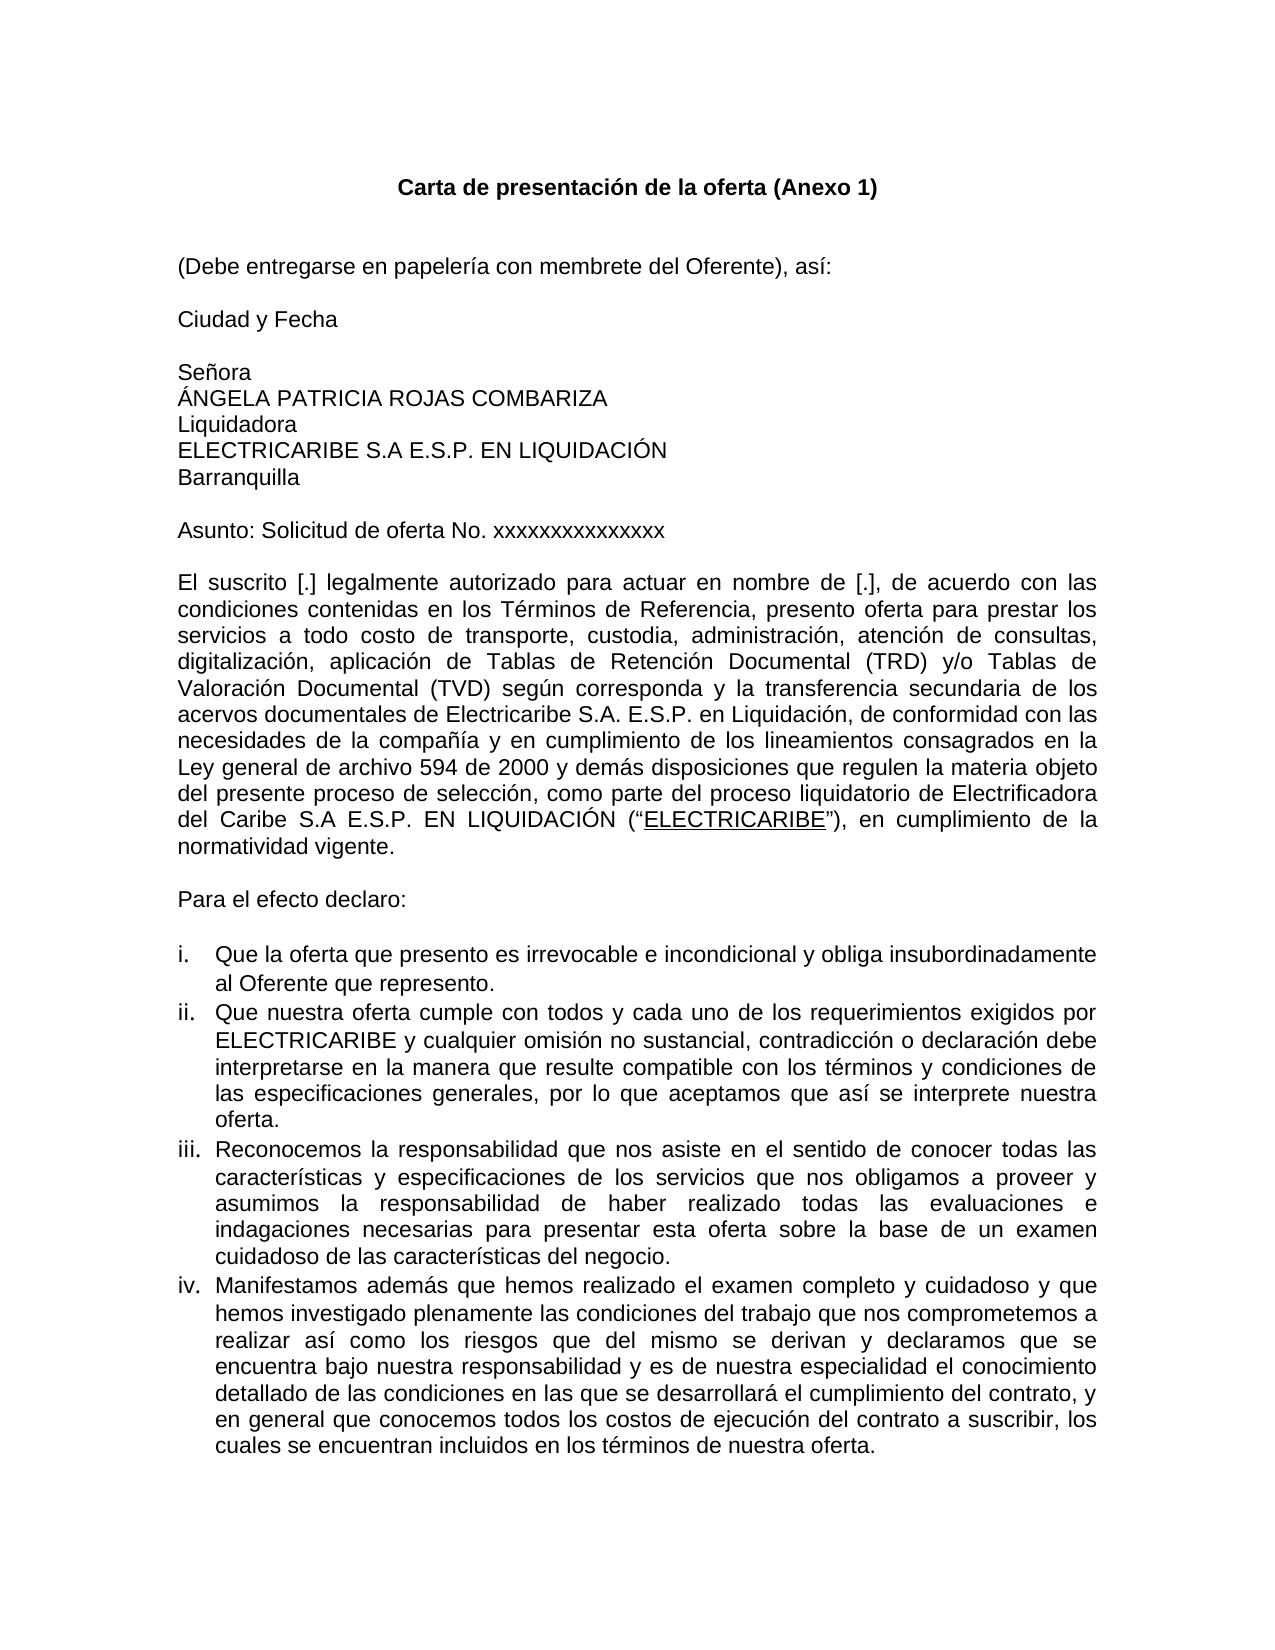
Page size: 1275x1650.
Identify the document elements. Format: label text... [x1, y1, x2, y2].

text El suscrito [.] legalmente autorizado para actuar en nombre de [.], de acuerdo con las condiciones contenidas en los Términos de Referencia, presento oferta para prestar los servicios a todo costo de transporte, custodia, administración, atención de consultas, digitalización, aplicación de Tablas de Retención Documental (TRD) y/o Tablas de Valoración Documental (TVD) según corresponda y la transferencia secundaria de los acervos documentales de Electricaribe S.A. E.S.P. en Liquidación, de conformidad con las necesidades de la compañía y en cumplimiento de los lineamientos consagrados en la Ley general de archivo 594 de 2000 y demás disposiciones que regulen la materia objeto del presente proceso de selección, como parte del proceso liquidatorio de Electrificadora del Caribe S.A E.S.P. EN LIQUIDACIÓN (“ELECTRICARIBE”), en cumplimiento de la normatividad vigente. [177, 569, 1098, 859]
text Asunto: Solicitud de oferta No. xxxxxxxxxxxxxxx [177, 517, 1098, 543]
list Que nuestra oferta cumple con todos y cada uno de los requerimientos exigidos por ELECTRICARIBE y cualquier omisión no sustancial, contradicción o declaración debe interpretarse en la manera que resulte compatible con los términos y condiciones de las especificaciones generales, por lo que aceptamos que así se interprete nuestra oferta. [177, 996, 1098, 1132]
list Reconocemos la responsabilidad que nos asiste en el sentido de conocer todas las características y especificaciones de los servicios que nos obligamos a proveer y asumimos la responsabilidad de haber realizado todas las evaluaciones e indagaciones necesarias para presentar esta oferta sobre la base de un examen cuidadoso de las características del negocio. [177, 1132, 1098, 1269]
text Ciudad y Fecha [177, 306, 1098, 332]
list Que la oferta que presento es irrevocable e incondicional y obliga insubordinadamente al Oferente que represento. [177, 938, 1098, 996]
text (Debe entregarse en papelería con membrete del Oferente), así: [177, 253, 1098, 279]
text Para el efecto declaro: [177, 886, 1098, 912]
text Barranquilla [177, 464, 1098, 490]
text Señora [177, 358, 1098, 385]
list Carta de presentación de la oferta (Anexo 1) [177, 174, 1098, 200]
text ELECTRICARIBE S.A E.S.P. EN LIQUIDACIÓN [177, 437, 1098, 464]
list Manifestamos además que hemos realizado el examen completo y cuidadoso y que hemos investigado plenamente las condiciones del trabajo que nos comprometemos a realizar así como los riesgos que del mismo se derivan y declaramos que se encuentra bajo nuestra responsabilidad y es de nuestra especialidad el conocimiento detallado de las condiciones en las que se desarrollará el cumplimiento del contrato, y en general que conocemos todos los costos de ejecución del contrato a suscribir, los cuales se encuentran incluidos en los términos de nuestra oferta. [177, 1269, 1098, 1458]
text Liquidadora [177, 411, 1098, 437]
text ÁNGELA PATRICIA ROJAS COMBARIZA [177, 385, 1098, 411]
